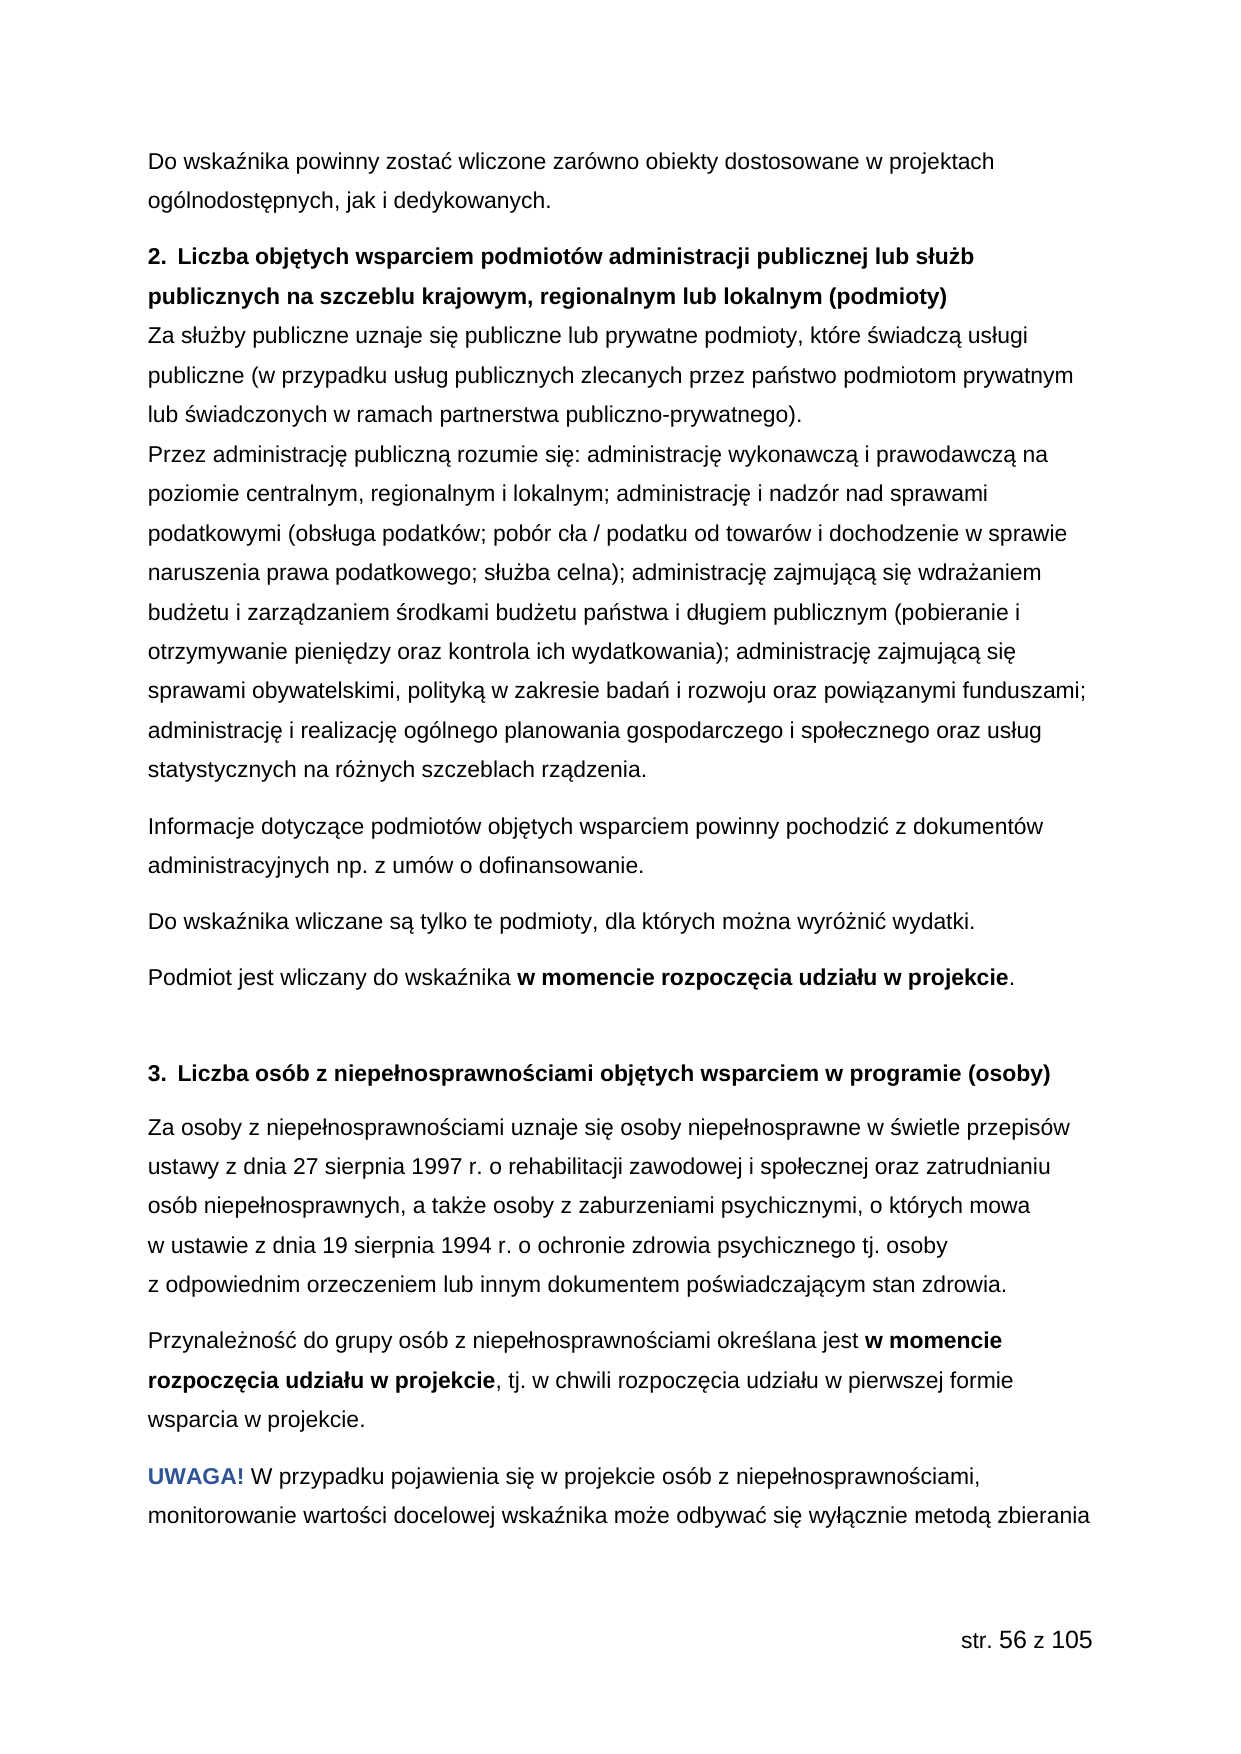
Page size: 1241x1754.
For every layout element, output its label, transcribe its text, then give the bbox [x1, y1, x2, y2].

text Do wskaźnika powinny zostać wliczone zarówno obiekty dostosowane w projektach ogólnodostępnych, jak i dedykowanych. [148, 148, 1093, 213]
text Przynależność do grupy osób z niepełnosprawnościami określana jest w momencie rozpoczęcia udziału w projekcie, tj. w chwili rozpoczęcia udziału w pierwszej formie wsparcia w projekcie. [148, 1327, 1093, 1433]
text Do wskaźnika wliczane są tylko te podmioty, dla których można wyróżnić wydatki. [148, 908, 1093, 934]
text Podmiot jest wliczany do wskaźnika w momencie rozpoczęcia udziału w projekcie. [148, 964, 1093, 991]
text Przez administrację publiczną rozumie się: administrację wykonawczą i prawodawczą na poziomie centralnym, regionalnym i lokalnym; administrację i nadzór nad sprawami podatkowymi (obsługa podatków; pobór cła / podatku od towarów i dochodzenie w sprawie naruszenia prawa podatkowego; służba celna); administrację zajmującą się wdrażaniem budżetu i zarządzaniem środkami budżetu państwa i długiem publicznym (pobieranie i otrzymywanie pieniędzy oraz kontrola ich wydatkowania); administrację zajmującą się sprawami obywatelskimi, polityką w zakresie badań i rozwoju oraz powiązanymi funduszami; administrację i realizację ogólnego planowania gospodarczego i społecznego oraz usług statystycznych na różnych szczeblach rządzenia. [148, 441, 1093, 783]
text Informacje dotyczące podmiotów objętych wsparciem powinny pochodzić z dokumentów administracyjnych np. z umów o dofinansowanie. [148, 813, 1093, 878]
text Za służby publiczne uznaje się publiczne lub prywatne podmioty, które świadczą usługi publiczne (w przypadku usług publicznych zlecanych przez państwo podmiotom prywatnym lub świadczonych w ramach partnerstwa publiczno-prywatnego). [148, 322, 1093, 427]
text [148, 1463, 1093, 1528]
list Liczba osób z niepełnosprawnościami objętych wsparciem w programie (osoby) [148, 1060, 1093, 1086]
text 2. Liczba objętych wsparciem podmiotów administracji publicznej lub służb publicznych na szczeblu krajowym, regionalnym lub lokalnym (podmioty) [148, 243, 1093, 309]
text Za osoby z niepełnosprawnościami uznaje się osoby niepełnosprawne w świetle przepisów ustawy z dnia 27 sierpnia 1997 r. o rehabilitacji zawodowej i społecznej oraz zatrudnianiu osób niepełnosprawnych, a także osoby z zaburzeniami psychicznymi, o których mowa w ustawie z dnia 19 sierpnia 1994 r. o ochronie zdrowia psychicznego tj. osoby z odpowiednim orzeczeniem lub innym dokumentem poświadczającym stan zdrowia. [148, 1113, 1093, 1298]
